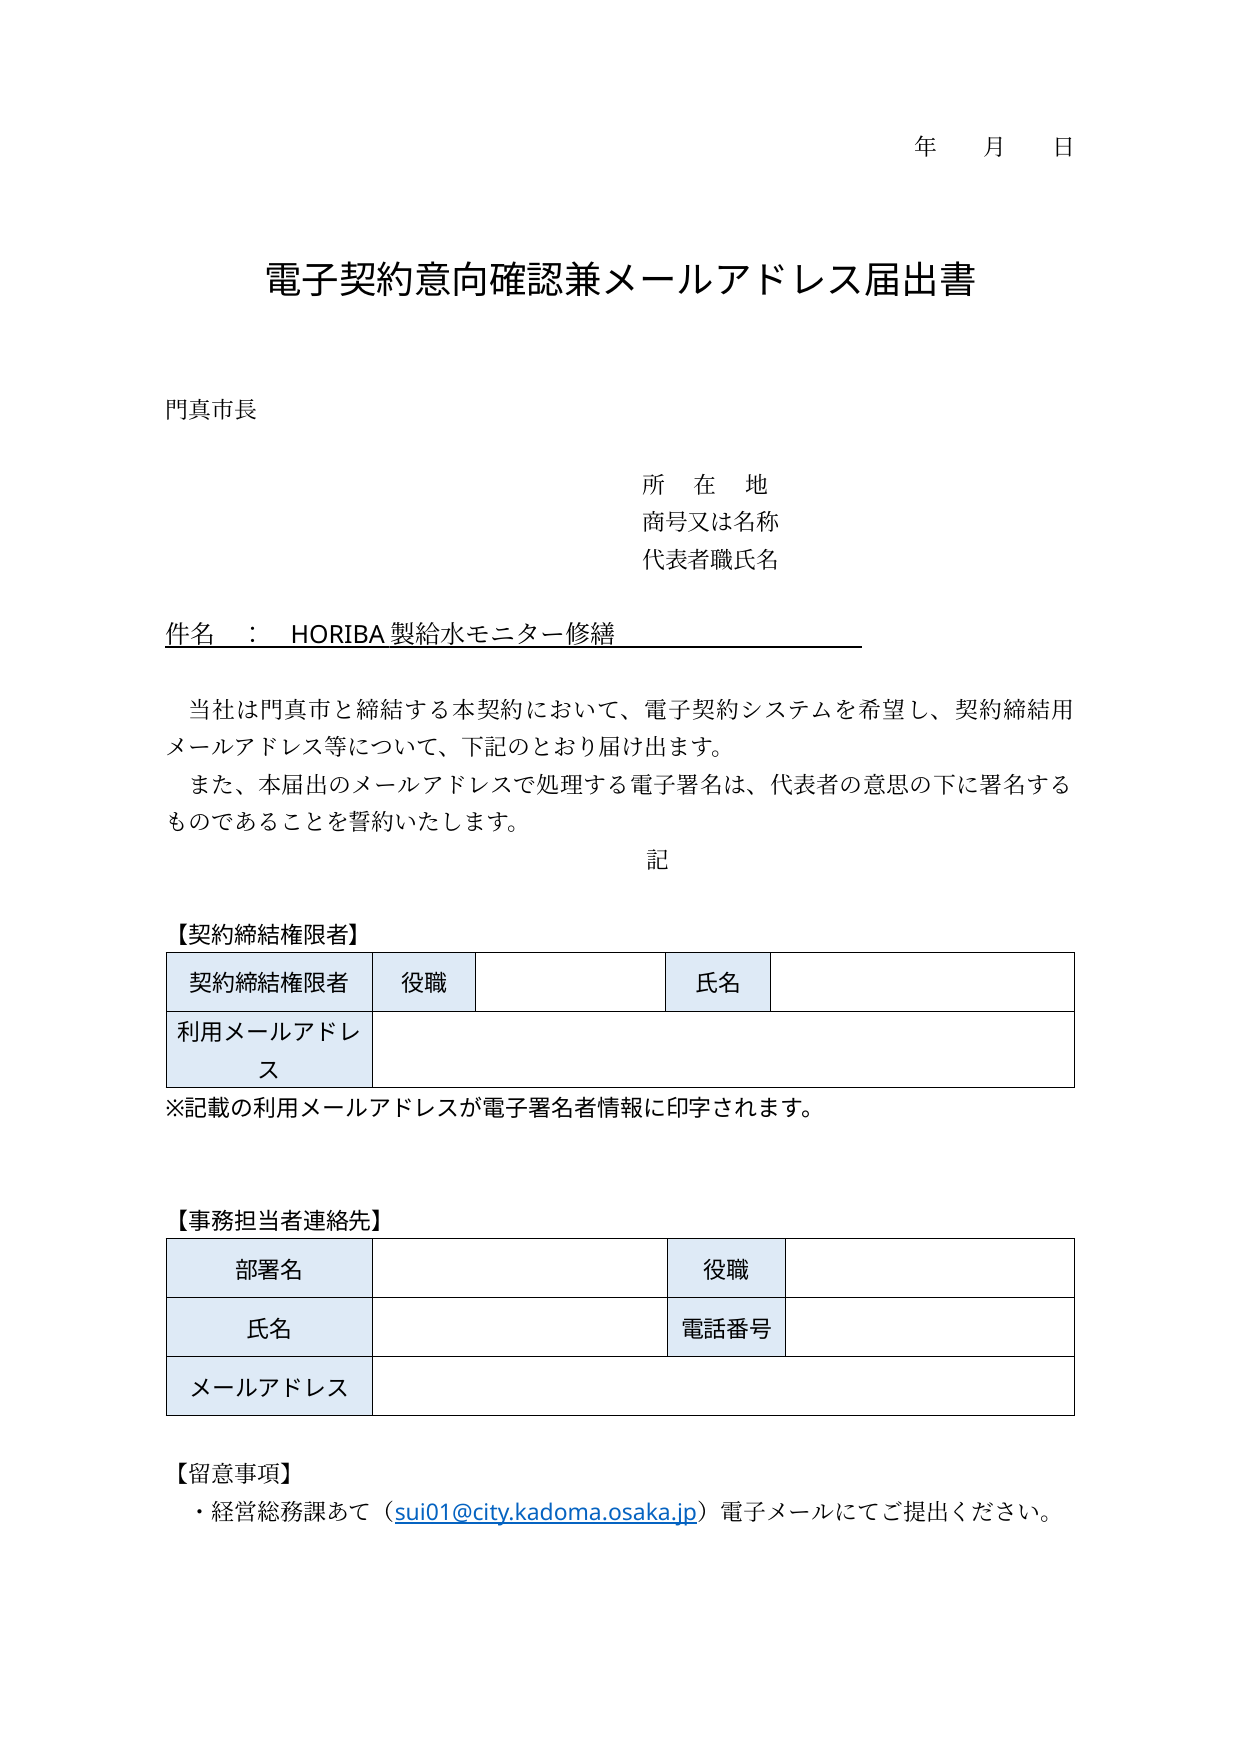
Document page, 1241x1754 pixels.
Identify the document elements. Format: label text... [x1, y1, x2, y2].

table_header [771, 953, 1074, 1011]
text 代表者職氏名 [165, 539, 1075, 577]
text 所 在 地 [165, 464, 1075, 502]
table_header [373, 1239, 667, 1297]
table_header 部署名 [167, 1239, 372, 1297]
table_cell [373, 1357, 1074, 1415]
table_header 氏名 [666, 953, 770, 1011]
table_header 役職 [373, 953, 475, 1011]
table_header 契約締結権限者 [167, 953, 372, 1011]
text 門真市長 [165, 389, 1075, 427]
text 【留意事項】 [165, 1454, 1075, 1491]
table_cell [786, 1298, 1074, 1356]
table_cell 利用メールアドレス [167, 1012, 372, 1087]
table_cell [373, 1012, 1074, 1087]
table_header [476, 953, 665, 1011]
table_cell 氏名 [167, 1298, 372, 1356]
text また、本届出のメールアドレスで処理する電子署名は、代表者の意思の下に署名するものであることを誓約いたします。 [165, 764, 1075, 839]
text 年 月 日 [165, 127, 1075, 164]
table_cell メールアドレス [167, 1357, 372, 1415]
text 電子契約意向確認兼メールアドレス届出書 [165, 239, 1075, 314]
table_cell [373, 1298, 667, 1356]
table_header [786, 1239, 1074, 1297]
text ・経営総務課あて（sui01@city.kadoma.osaka.jp）電子メールにてご提出ください。 [165, 1491, 1075, 1529]
text 商号又は名称 [165, 502, 1075, 539]
text 件名 ： HORIBA製給水モニター修繕 [165, 614, 1075, 652]
table_header 役職 [668, 1239, 785, 1297]
text 【事務担当者連絡先】 [165, 1201, 691, 1238]
text 当社は門真市と締結する本契約において、電子契約システムを希望し、契約締結用メールアドレス等について、下記のとおり届け出ます。 [165, 689, 1075, 764]
text 記 [165, 839, 1075, 877]
table_cell 電話番号 [668, 1298, 785, 1356]
text ※記載の利用メールアドレスが電子署名者情報に印字されます。 [165, 1088, 1075, 1126]
text 【契約締結権限者】 [165, 914, 691, 952]
